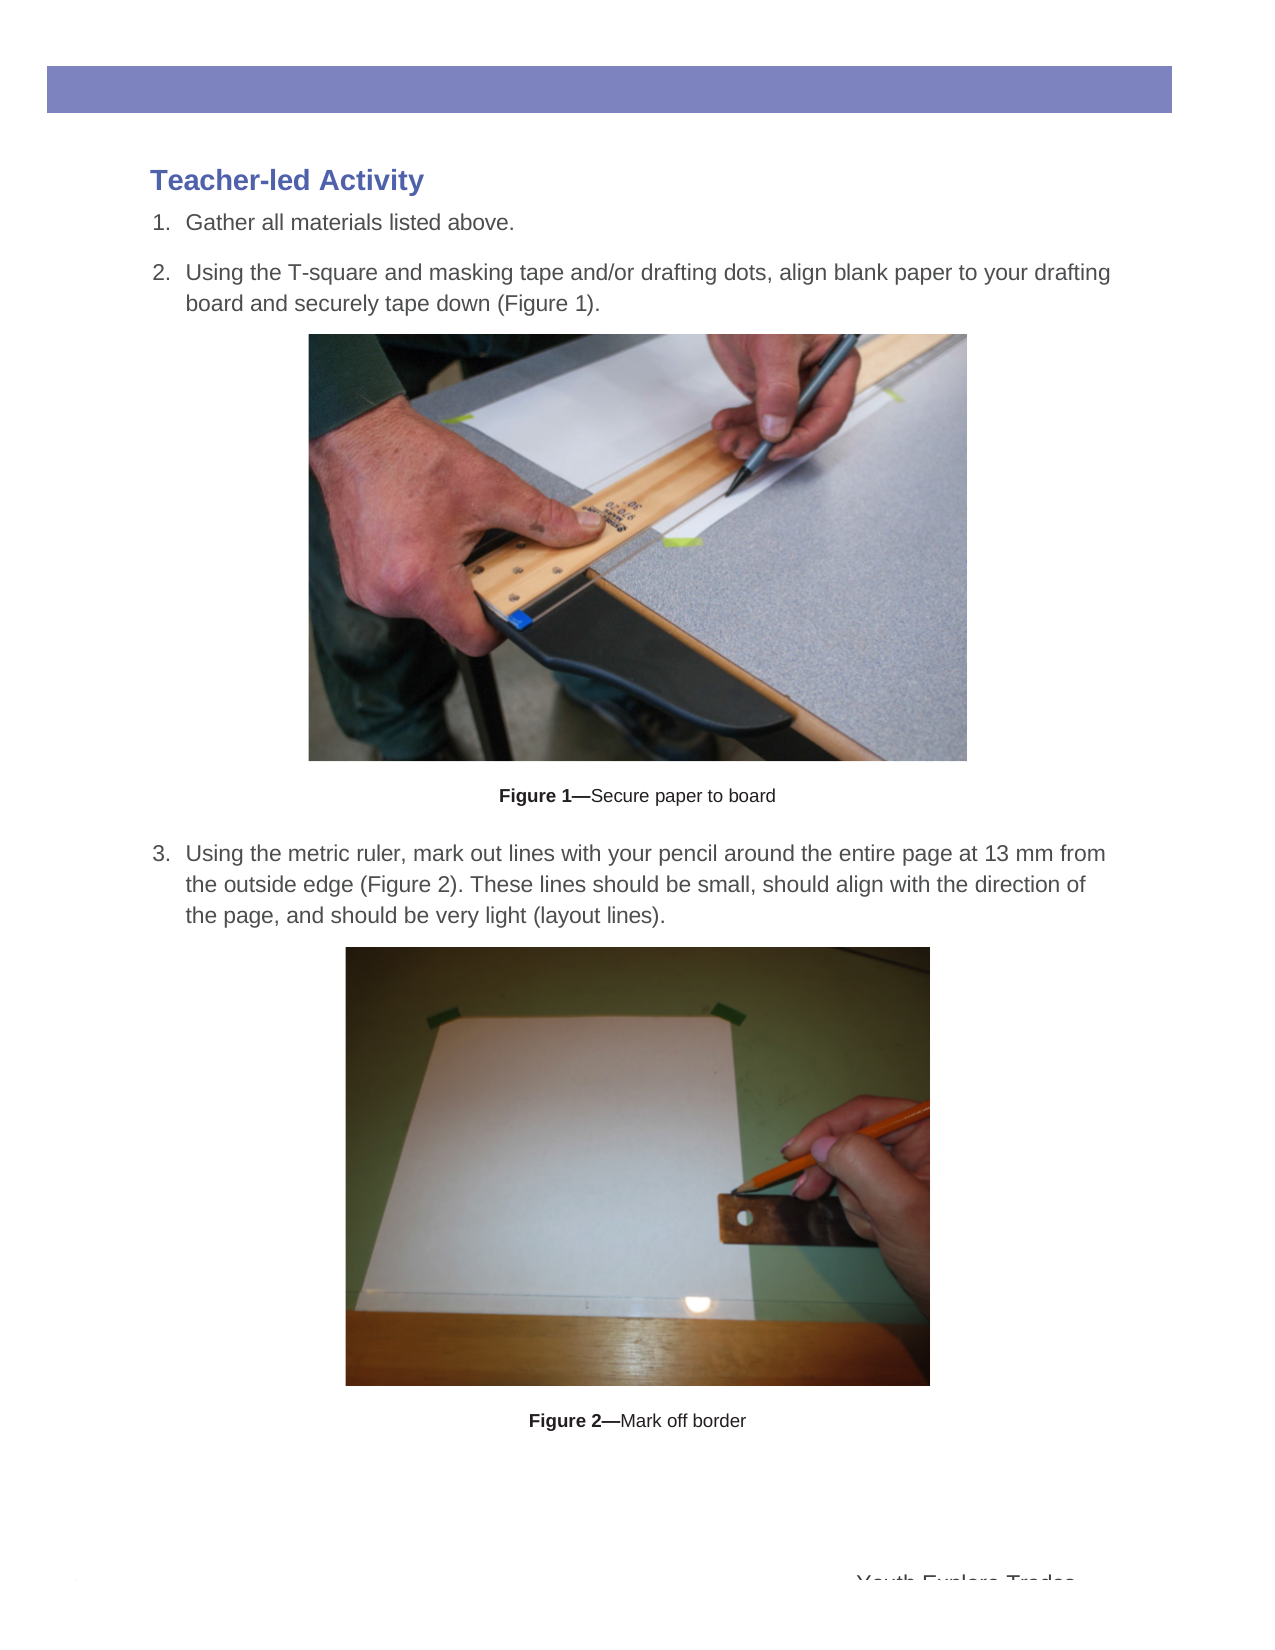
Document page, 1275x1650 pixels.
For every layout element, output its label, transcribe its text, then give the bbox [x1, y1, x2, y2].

subtitle Teacher-led Activity [150, 162, 1183, 196]
picture [308, 334, 968, 762]
list Using the metric ruler, mark out lines with your pencil around the entire page at 13 mm from the outside edge (Figure 2). These lines should be small, should align with the direction of the page, and should be very light (layout lines). [152, 840, 1109, 929]
picture [345, 947, 931, 1387]
text Figure 2—Mark off border [481, 1410, 794, 1432]
list Using the T-square and masking tape and/or drafting dots, align blank paper to your drafting board and securely tape down (Figure 1). [152, 259, 1114, 316]
text Figure 1—Secure paper to board [481, 785, 794, 807]
list Gather all materials listed above. [152, 209, 1183, 235]
